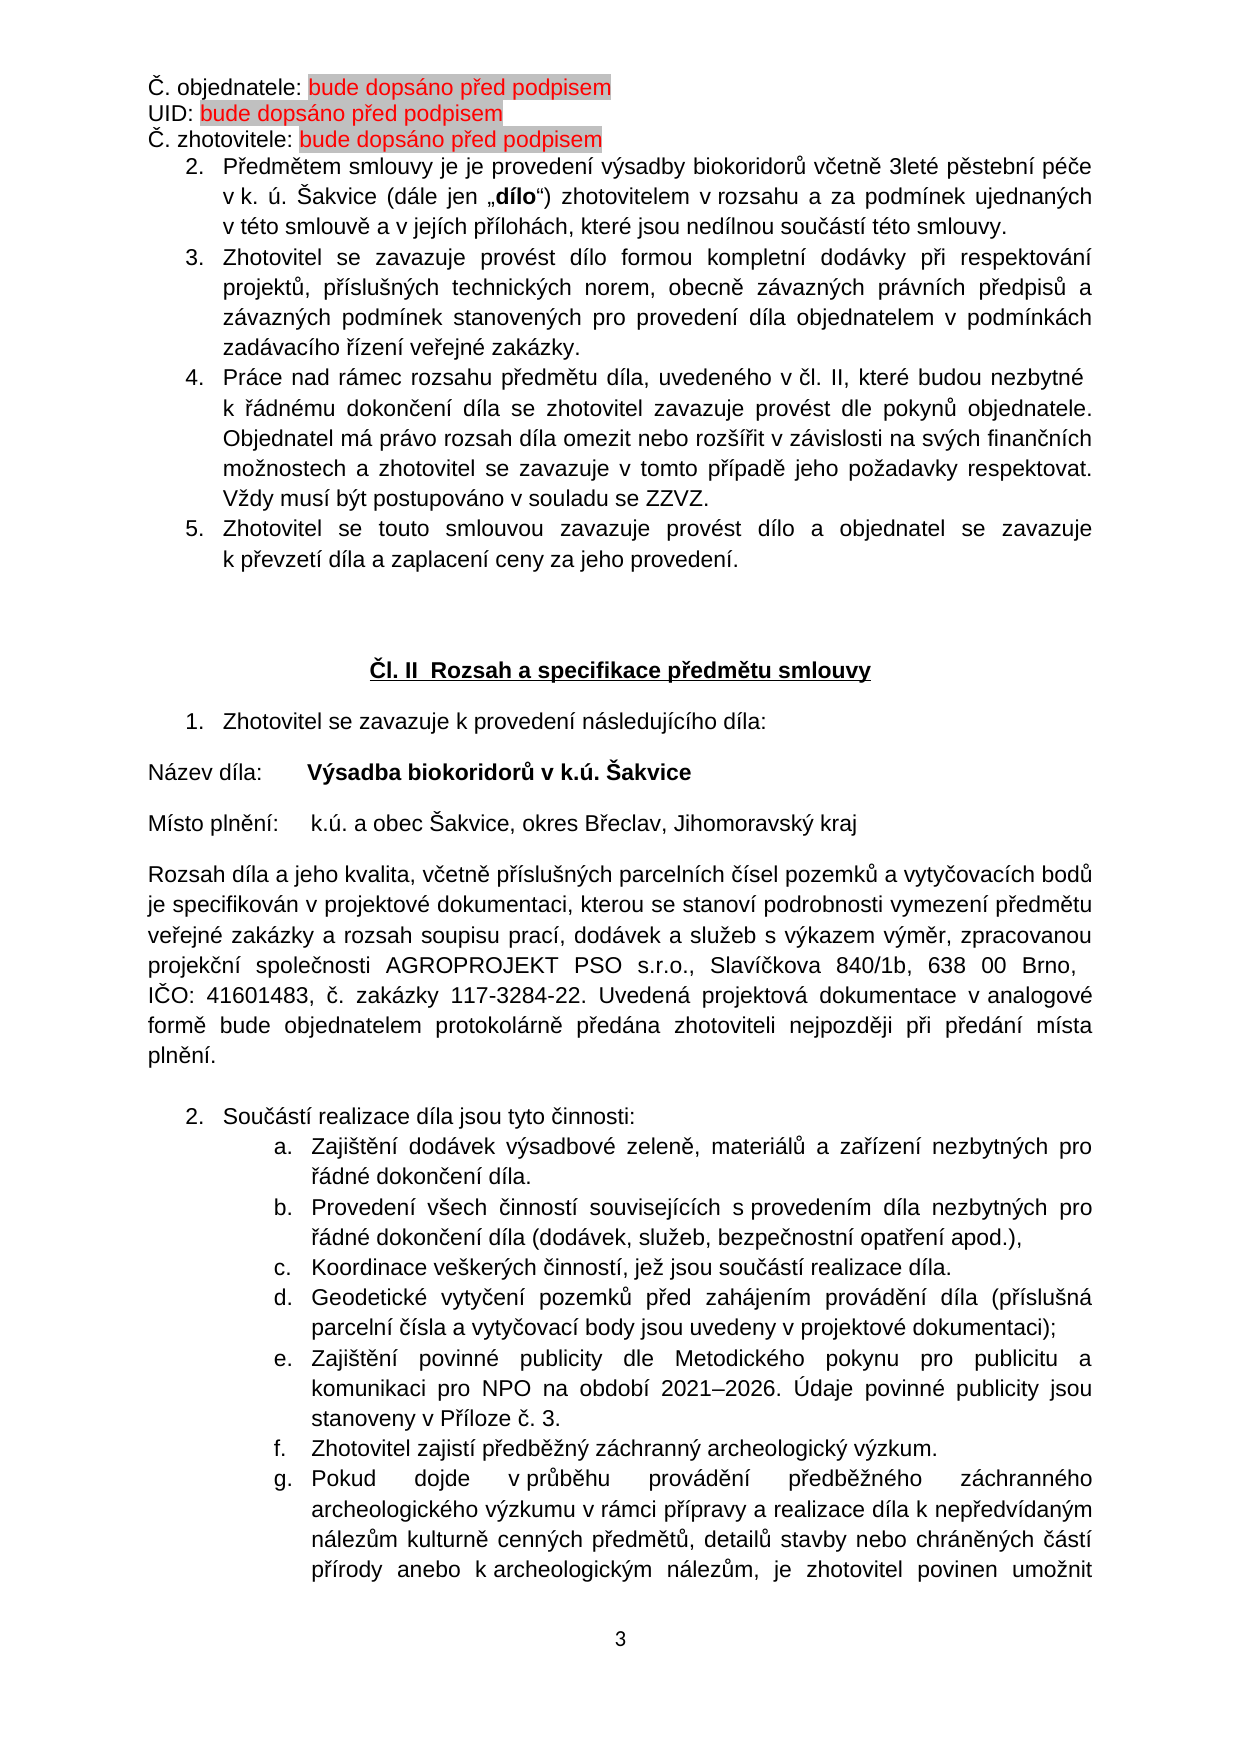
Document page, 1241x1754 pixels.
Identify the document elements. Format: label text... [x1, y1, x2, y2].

list Zajištění povinné publicity dle Metodického pokynu pro publicitu a komunikaci pro NPO na období 2021–2026. Údaje povinné publicity jsou stanoveny v Příloze č. 3. [274, 1344, 1093, 1431]
list Zhotovitel se zavazuje k provedení následujícího díla: [185, 708, 1093, 734]
list Součástí realizace díla jsou tyto činnosti: [185, 1103, 1093, 1129]
text Čl. II Rozsah a specifikace předmětu smlouvy [148, 657, 1093, 683]
list Provedení všech činností souvisejících s provedením díla nezbytných pro řádné dokončení díla (dodávek, služeb, bezpečnostní opatření apod.), [274, 1193, 1093, 1250]
list Zajištění dodávek výsadbové zeleně, materiálů a zařízení nezbytných pro řádné dokončení díla. [274, 1133, 1093, 1189]
list Geodetické vytyčení pozemků před zahájením provádění díla (příslušná parcelní čísla a vytyčovací body jsou uvedeny v projektové dokumentaci); [274, 1284, 1093, 1341]
list Zhotovitel zajistí předběžný záchranný archeologický výzkum. [274, 1435, 1093, 1461]
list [274, 1465, 1093, 1582]
text Rozsah díla a jeho kvalita, včetně příslušných parcelních čísel pozemků a vytyčovacích bodů je specifikován v projektové dokumentaci, kterou se stanoví podrobnosti vymezení předmětu veřejné zakázky a rozsah soupisu prací, dodávek a služeb s výkazem výměr, zpracovanou projekční společnosti AGROPROJEKT PSO s.r.o., Slavíčkova 840/1b, 638 00 Brno, IČO: 41601483, č. zakázky 117-3284-22. Uvedená projektová dokumentace v analogové formě bude objednatelem protokolárně předána zhotoviteli nejpozději při předání místa plnění. [148, 861, 1093, 1069]
list Koordinace veškerých činností, jež jsou součástí realizace díla. [274, 1254, 1093, 1280]
list Práce nad rámec rozsahu předmětu díla, uvedeného v čl. II, které budou nezbytné k řádnému dokončení díla se zhotovitel zavazuje provést dle pokynů objednatele. Objednatel má právo rozsah díla omezit nebo rozšířit v závislosti na svých finančních možnostech a zhotovitel se zavazuje v tomto případě jeho požadavky respektovat. Vždy musí být postupováno v souladu se ZZVZ. [185, 364, 1093, 511]
list Předmětem smlouvy je je provedení výsadby biokoridorů včetně 3leté pěstební péče v k. ú. Šakvice (dále jen „dílo“) zhotovitelem v rozsahu a za podmínek ujednaných v této smlouvě a v jejích přílohách, které jsou nedílnou součástí této smlouvy. [185, 153, 1093, 239]
list Zhotovitel se touto smlouvou zavazuje provést dílo a objednatel se zavazuje k převzetí díla a zaplacení ceny za jeho provedení. [185, 515, 1093, 572]
text Místo plnění: k.ú. a obec Šakvice, okres Břeclav, Jihomoravský kraj [148, 810, 1093, 836]
text Název díla: Výsadba biokoridorů v k.ú. Šakvice [148, 759, 1093, 785]
list Zhotovitel se zavazuje provést dílo formou kompletní dodávky při respektování projektů, příslušných technických norem, obecně závazných právních předpisů a závazných podmínek stanovených pro provedení díla objednatelem v podmínkách zadávacího řízení veřejné zakázky. [185, 243, 1093, 360]
